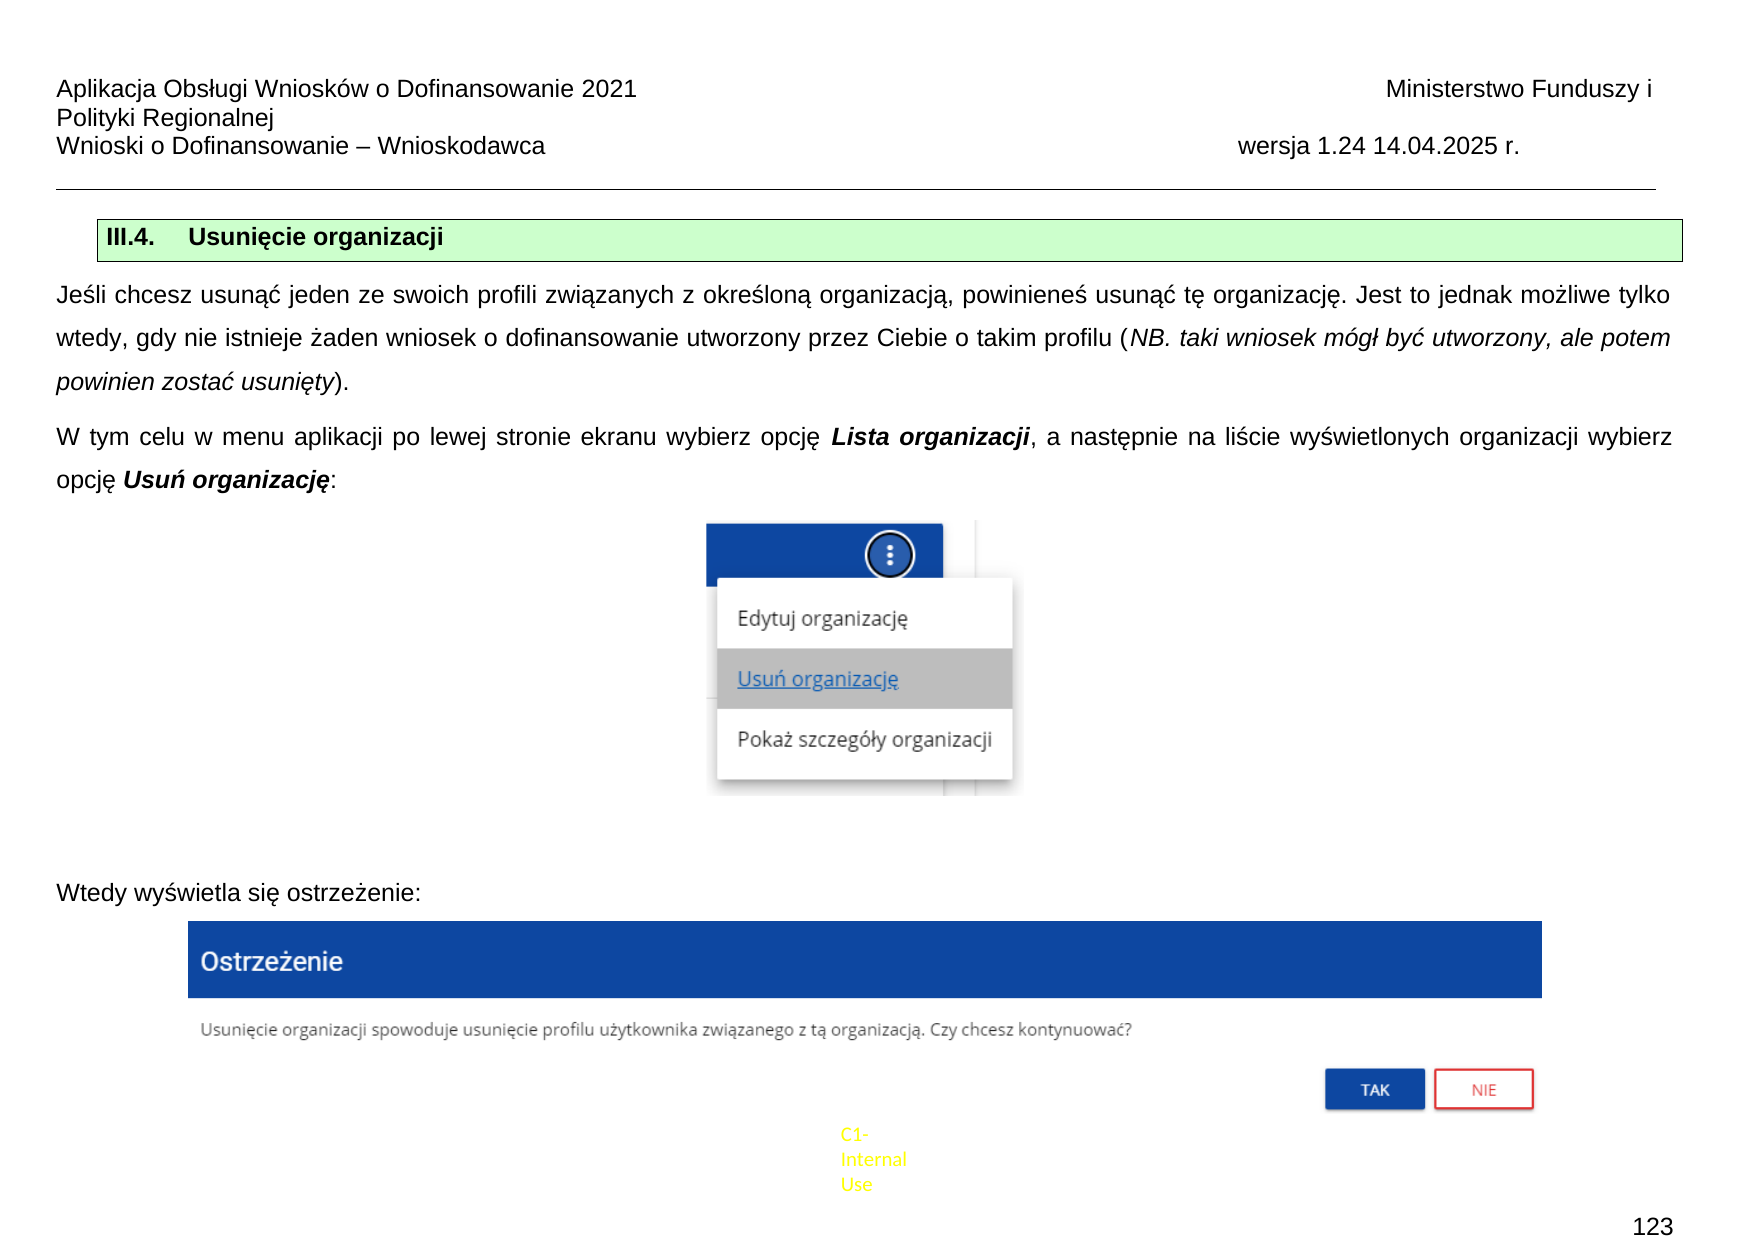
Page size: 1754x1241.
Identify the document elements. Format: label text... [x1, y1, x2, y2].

subtitle Usunięcie organizacji [98, 220, 1682, 261]
picture [706, 520, 1024, 796]
text Jeśli chcesz usunąć jeden ze swoich profili związanych z określoną organizacją, powinieneś usunąć tę organizację. Jest to jednak możliwe tylko wtedy, gdy nie istnieje żaden wniosek o dofinansowanie utworzony przez Ciebie o takim profilu (NB. taki wniosek mógł być utworzony, ale potem powinien zostać usunięty). [56, 280, 1674, 395]
picture [188, 921, 1542, 1114]
text W tym celu w menu aplikacji po lewej stronie ekranu wybierz opcję Lista organizacji, a następnie na liście wyświetlonych organizacji wybierz opcję Usuń organizację: [56, 422, 1674, 494]
text Wtedy wyświetla się ostrzeżenie: [56, 878, 1674, 907]
